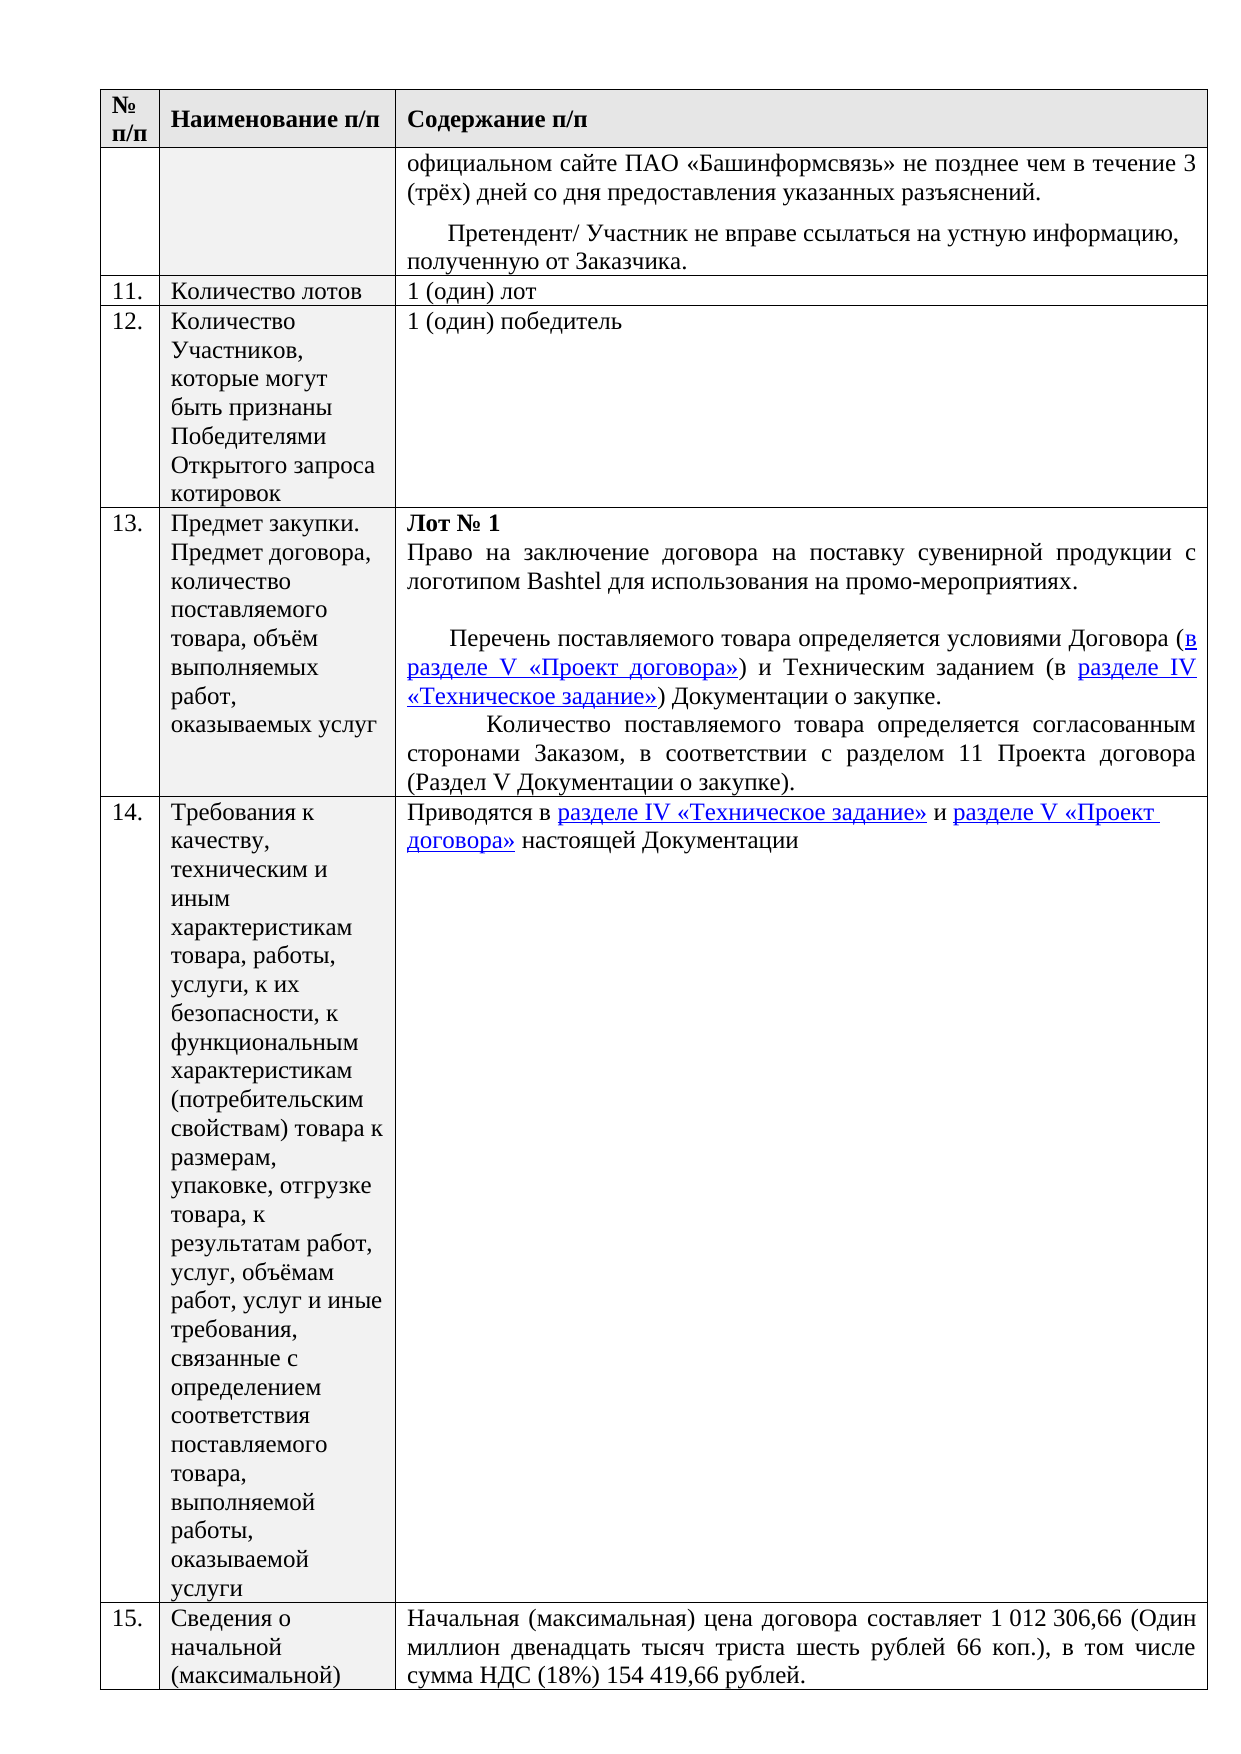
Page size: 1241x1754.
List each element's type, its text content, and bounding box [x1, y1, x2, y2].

table_cell 1 (один) лот [396, 276, 1207, 305]
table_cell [160, 148, 395, 275]
table_cell [101, 306, 159, 507]
table_cell [101, 276, 159, 305]
table_cell Требования к качеству, техническим и иным характеристикам товара, работы, услуги, к их безопасности, к функциональным характеристикам (потребительским свойствам) товара к размерам, упаковке, отгрузке товара, к результатам работ, услуг, объёмам работ, услуг и иные требования, связанные с определением соответствия поставляемого товара, выполняемой работы, оказываемой услуги [160, 797, 395, 1602]
table_cell [101, 508, 159, 796]
table_cell Предмет закупки. Предмет договора, количество поставляемого товара, объём выполняемых работ, оказываемых услуг [160, 508, 395, 796]
table_cell Количество лотов [160, 276, 395, 305]
table_header № п/п [101, 90, 159, 147]
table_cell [396, 148, 1207, 275]
table_header Содержание п/п [396, 90, 1207, 147]
table_cell [101, 148, 159, 275]
table_cell [101, 797, 159, 1602]
table_header Наименование п/п [160, 90, 395, 147]
table_cell [101, 1603, 159, 1689]
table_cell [396, 1603, 1207, 1689]
table_cell Приводятся в разделе IV «Техническое задание» и разделе V «Проект договора» настоящей Документации [396, 797, 1207, 1602]
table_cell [160, 1603, 395, 1689]
table_cell 1 (один) победитель [396, 306, 1207, 507]
table_cell Лот № 1 Право на заключение договора на поставку сувенирной продукции с логотипом Bashtel для использования на промо-мероприятиях. Перечень поставляемого товара определяется условиями Договора (в разделе V «Проект договора») и Техническим заданием (в разделе IV «Техническое задание») Документации о закупке. Количество поставляемого товара определяется согласованным сторонами Заказом, в соответствии с разделом 11 Проекта договора (Раздел V Документации о закупке). [396, 508, 1207, 796]
table_cell Количество Участников, которые могут быть признаны Победителями Открытого запроса котировок [160, 306, 395, 507]
